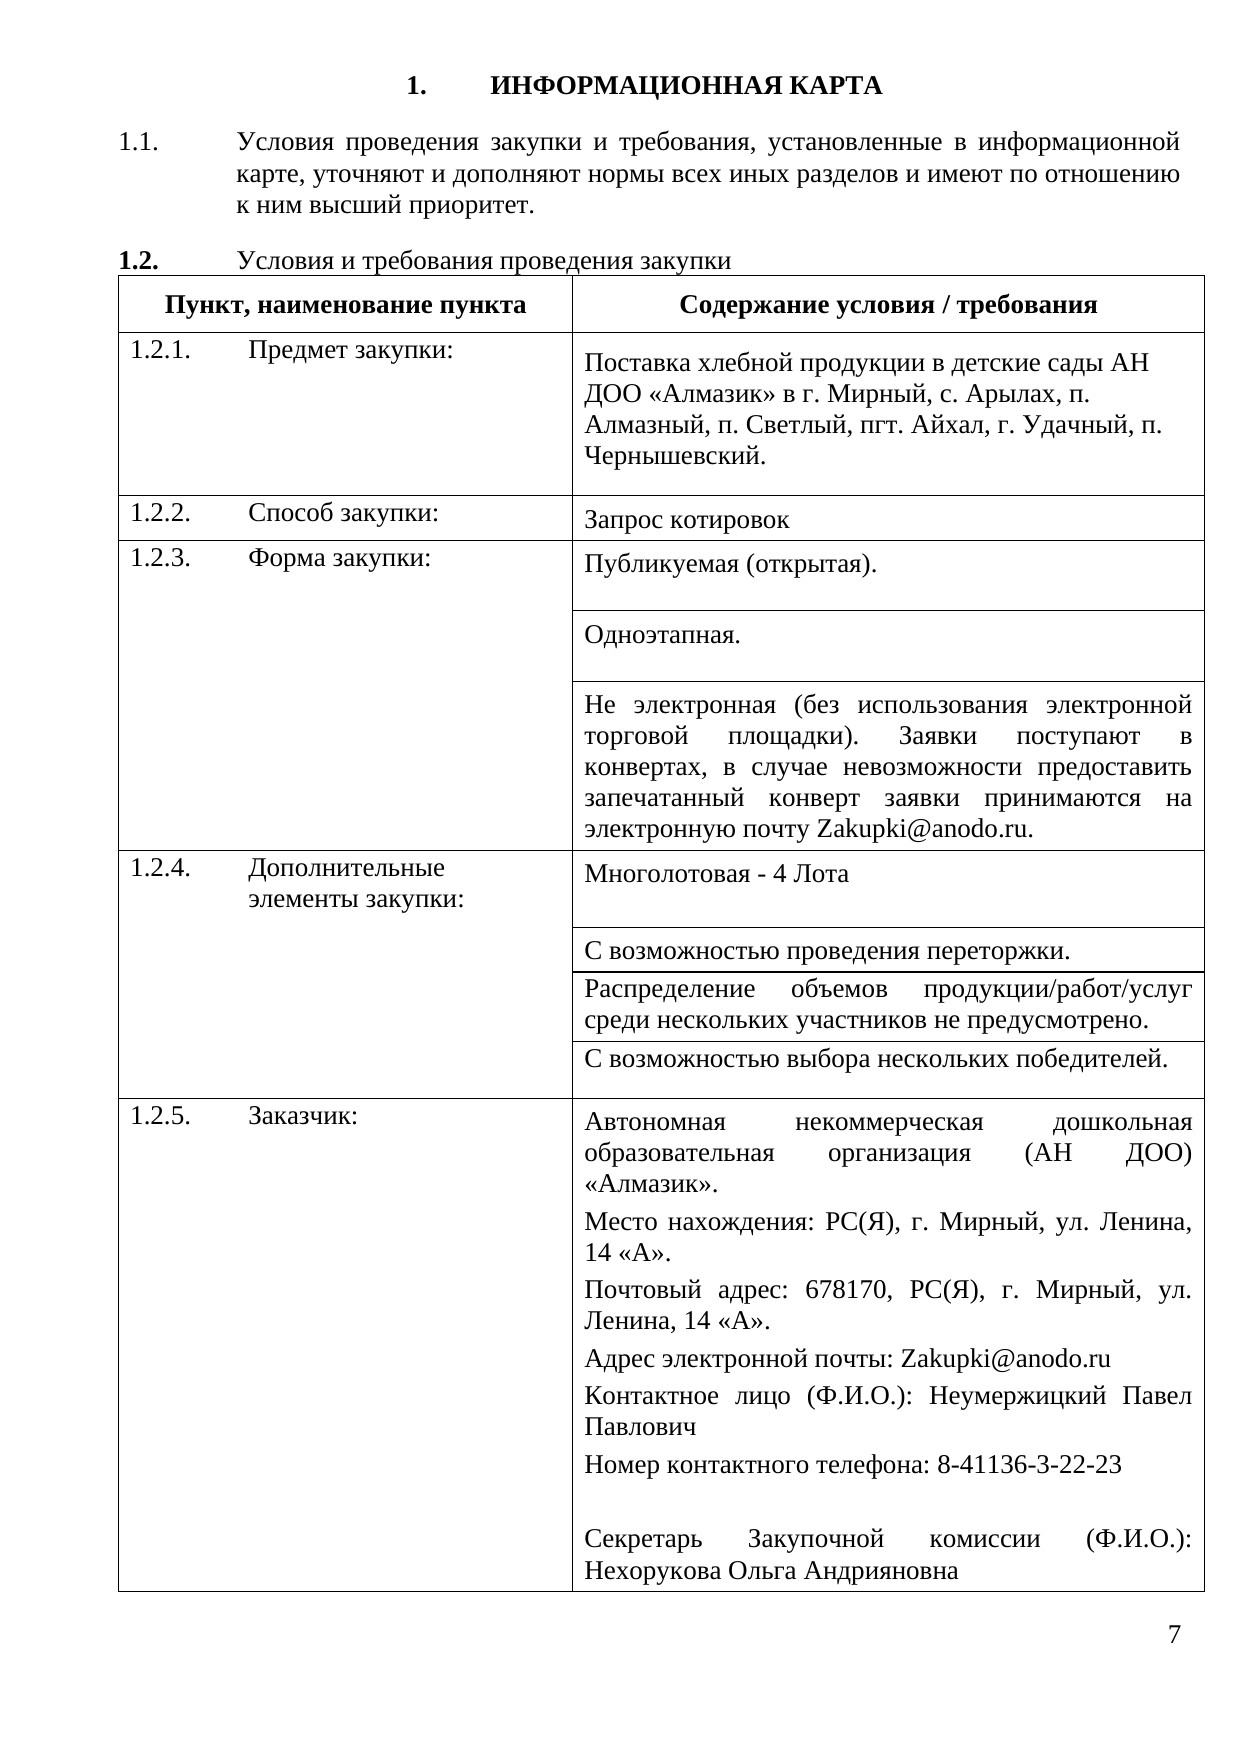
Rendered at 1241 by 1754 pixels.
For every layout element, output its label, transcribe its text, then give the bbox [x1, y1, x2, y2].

table_cell Способ закупки: [119, 496, 572, 540]
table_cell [573, 1099, 1204, 1591]
table_cell Не электронная (без использования электронной торговой площадки). Заявки поступают в конвертах, в случае невозможности предоставить запечатанный конверт заявки принимаются на электронную почту Zakupki@anodo.ru. [573, 682, 1204, 850]
text Информационная карта [118, 69, 1181, 101]
table_cell С возможностью проведения переторжки. [573, 928, 1204, 971]
table_cell Публикуемая (открытая). [573, 541, 1204, 610]
table_cell Форма закупки: [119, 541, 572, 850]
table_cell Дополнительные элементы закупки: [119, 851, 572, 1098]
table_cell Многолотовая - 4 Лота [573, 851, 1204, 927]
table_cell С возможностью выбора нескольких победителей. [573, 1042, 1204, 1098]
table_cell Запрос котировок [573, 496, 1204, 540]
table_cell Поставка хлебной продукции в детские сады АН ДОО «Алмазик» в г. Мирный, с. Арылах, п. Алмазный, п. Светлый, пгт. Айхал, г. Удачный, п. Чернышевский. [573, 333, 1204, 495]
table_cell Распределение объемов продукции/работ/услуг среди нескольких участников не предусмотрено. [573, 973, 1204, 1041]
text Условия проведения закупки и требования, установленные в информационной карте, уточняют и дополняют нормы всех иных разделов и имеют по отношению к ним высший приоритет. [118, 126, 1181, 219]
table_header Содержание условия / требования [573, 276, 1204, 332]
text Условия и требования проведения закупки [118, 244, 1181, 275]
table_cell Заказчик: [119, 1099, 572, 1591]
table_cell Одноэтапная. [573, 611, 1204, 681]
table_cell Предмет закупки: [119, 333, 572, 495]
table_header Пункт, наименование пункта [119, 276, 572, 332]
